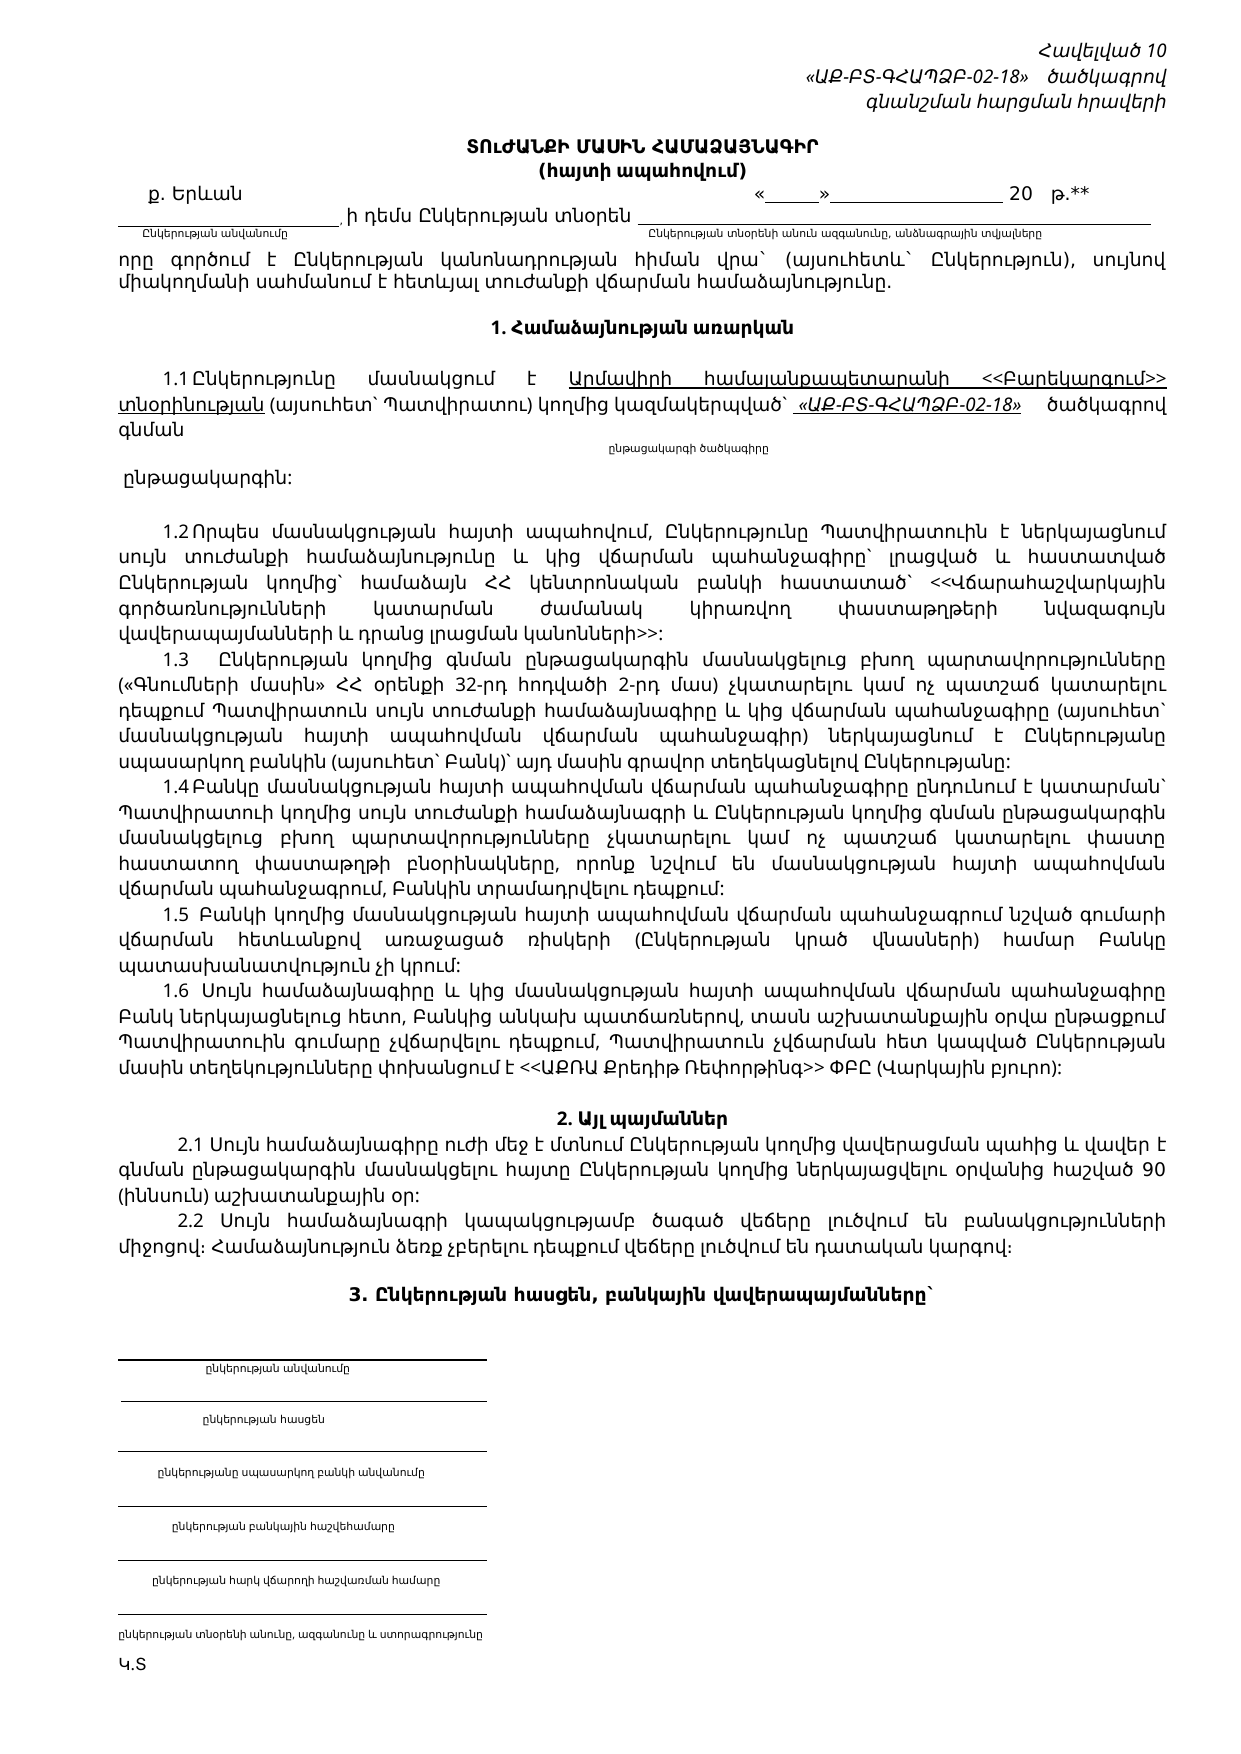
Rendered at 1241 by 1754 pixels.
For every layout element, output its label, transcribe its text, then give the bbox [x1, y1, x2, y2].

text ընթացակարգին: [118, 464, 1167, 489]
text որը գործում է Ընկերության կանոնադրության հիման վրա` (այսուհետև` Ընկերություն), սույնով միակողմանի սահմանում է հետևյալ տուժանքի վճարման համաձայնությունը. [118, 249, 1167, 293]
list Ընկերությունը մասնակցում է Արմավիրի համայանքապետարանի <<Բարեկարգում>> տնօրինության (այսուհետ` Պատվիրատու) կողմից կազմակերպված` «ԱՔ-ԲՏ-ԳՀԱՊՁԲ-02-18» ծածկագրով գնման [118, 366, 1167, 442]
text 1. Համաձայնության առարկան [118, 314, 1167, 340]
list Բանկի կողմից մասնակցության հայտի ապահովման վճարման պահանջագրում նշված գումարի վճարման հետևանքով առաջացած ռիսկերի (Ընկերության կրած վնասների) համար Բանկը պատասխանատվություն չի կրում: [118, 901, 1167, 978]
text 2. Այլ պայմաններ [118, 1105, 1167, 1131]
text ընկերության տնօրենի անունը, ազգանունը և ստորագրությունը [118, 1627, 1167, 1653]
text ընթացակարգի ծածկագիրը [162, 442, 1167, 464]
text ընկերությանը սպասարկող բանկի անվանումը [118, 1464, 1167, 1490]
list Ընկերության կողմից գնման ընթացակարգին մասնակցելուց բխող պարտավորությունները («Գնումների մասին» ՀՀ օրենքի 32-րդ հոդվածի 2-րդ մաս) չկատարելու կամ ոչ պատշաճ կատարելու դեպքում Պատվիրատուն սույն տուժանքի համաձայնագիրը և կից վճարման պահանջագիրը (այսուհետ` մասնակցության հայտի ապահովման վճարման պահանջագիր) ներկայացնում է Ընկերությանը սպասարկող բանկին (այսուհետ` Բանկ)` այդ մասին գրավոր տեղեկացնելով Ընկերությանը: [118, 646, 1167, 773]
text ընկերության հասցեն [118, 1414, 1167, 1436]
text ընկերության բանկային հաշվեհամարը [118, 1518, 1167, 1544]
list Բանկը մասնակցության հայտի ապահովման վճարման պահանջագիրը ընդունում է կատարման` Պատվիրատուի կողմից սույն տուժանքի համաձայնագրի և Ընկերության կողմից գնման ընթացակարգին մասնակցելուց բխող պարտավորությունները չկատարելու կամ ոչ պատշաճ կատարելու փաստը հաստատող փաստաթղթի բնօրինակները, որոնք նշվում են մասնակցության հայտի ապահովման վճարման պահանջագրում, Բանկին տրամադրվելու դեպքում: [118, 773, 1167, 901]
text ընկերության անվանումը [118, 1363, 1167, 1385]
text գնանշման հարցման հրավերի [118, 88, 1167, 114]
text 2.2 Սույն համաձայնագրի կապակցությամբ ծագած վեճերը լուծվում են բանակցությունների միջոցով։ Համաձայնություն ձեռք չբերելու դեպքում վեճերը լուծվում են դատական կարգով։ [118, 1207, 1167, 1258]
text Կ.Տ [118, 1653, 1167, 1675]
list Որպես մասնակցության հայտի ապահովում, Ընկերությունը Պատվիրատուին է ներկայացնում սույն տուժանքի համաձայնությունը և կից վճարման պահանջագիրը` լրացված և հաստատված Ընկերության կողմից` համաձայն ՀՀ կենտրոնական բանկի հաստատած` <<Վճարահաշվարկային գործառնությունների կատարման ժամանակ կիրառվող փաստաթղթերի նվազագույն վավերապայմանների և դրանց լրացման կանոնների>>: [118, 518, 1167, 646]
text ընկերության հարկ վճարողի հաշվառման համարը [118, 1573, 1167, 1598]
text ՏՈւԺԱՆՔԻ ՄԱՍԻՆ ՀԱՄԱՁԱՅՆԱԳԻՐ [118, 136, 1167, 158]
text (հայտի ապահովում) [118, 158, 1167, 183]
list Սույն համաձայնագիրը և կից մասնակցության հայտի ապահովման վճարման պահանջագիրը Բանկ ներկայացնելուց հետո, Բանկից անկախ պատճառներով, տասն աշխատանքային օրվա ընթացքում Պատվիրատուին գումարը չվճարվելու դեպքում, Պատվիրատուն չվճարման հետ կապված Ընկերության մասին տեղեկությունները փոխանցում է <<ԱՔՌԱ Քրեդիթ Ռեփորթինգ>> ՓԲԸ (Վարկային բյուրո): [118, 978, 1167, 1080]
text ք. Երևան « » 20 թ.** [118, 183, 1167, 205]
text Ընկերության անվանումը Ընկերության տնօրենի անուն ազգանունը, անձնագրային տվյալները [118, 227, 1167, 249]
text 2.1 Սույն համաձայնագիրը ուժի մեջ է մտնում Ընկերության կողմից վավերացման պահից և վավեր է գնման ընթացակարգին մասնակցելու հայտը Ընկերության կողմից ներկայացվելու օրվանից հաշված 90 (իննսուն) աշխատանքային օր: [118, 1131, 1167, 1207]
text Հավելված 10 [118, 37, 1167, 63]
text , ի դեմս Ընկերության տնօրեն [118, 205, 1167, 227]
text «ԱՔ-ԲՏ-ԳՀԱՊՁԲ-02-18» ծածկագրով [118, 63, 1167, 88]
text 3. Ընկերության հասցեն, բանկային վավերապայմանները` [118, 1284, 1167, 1306]
